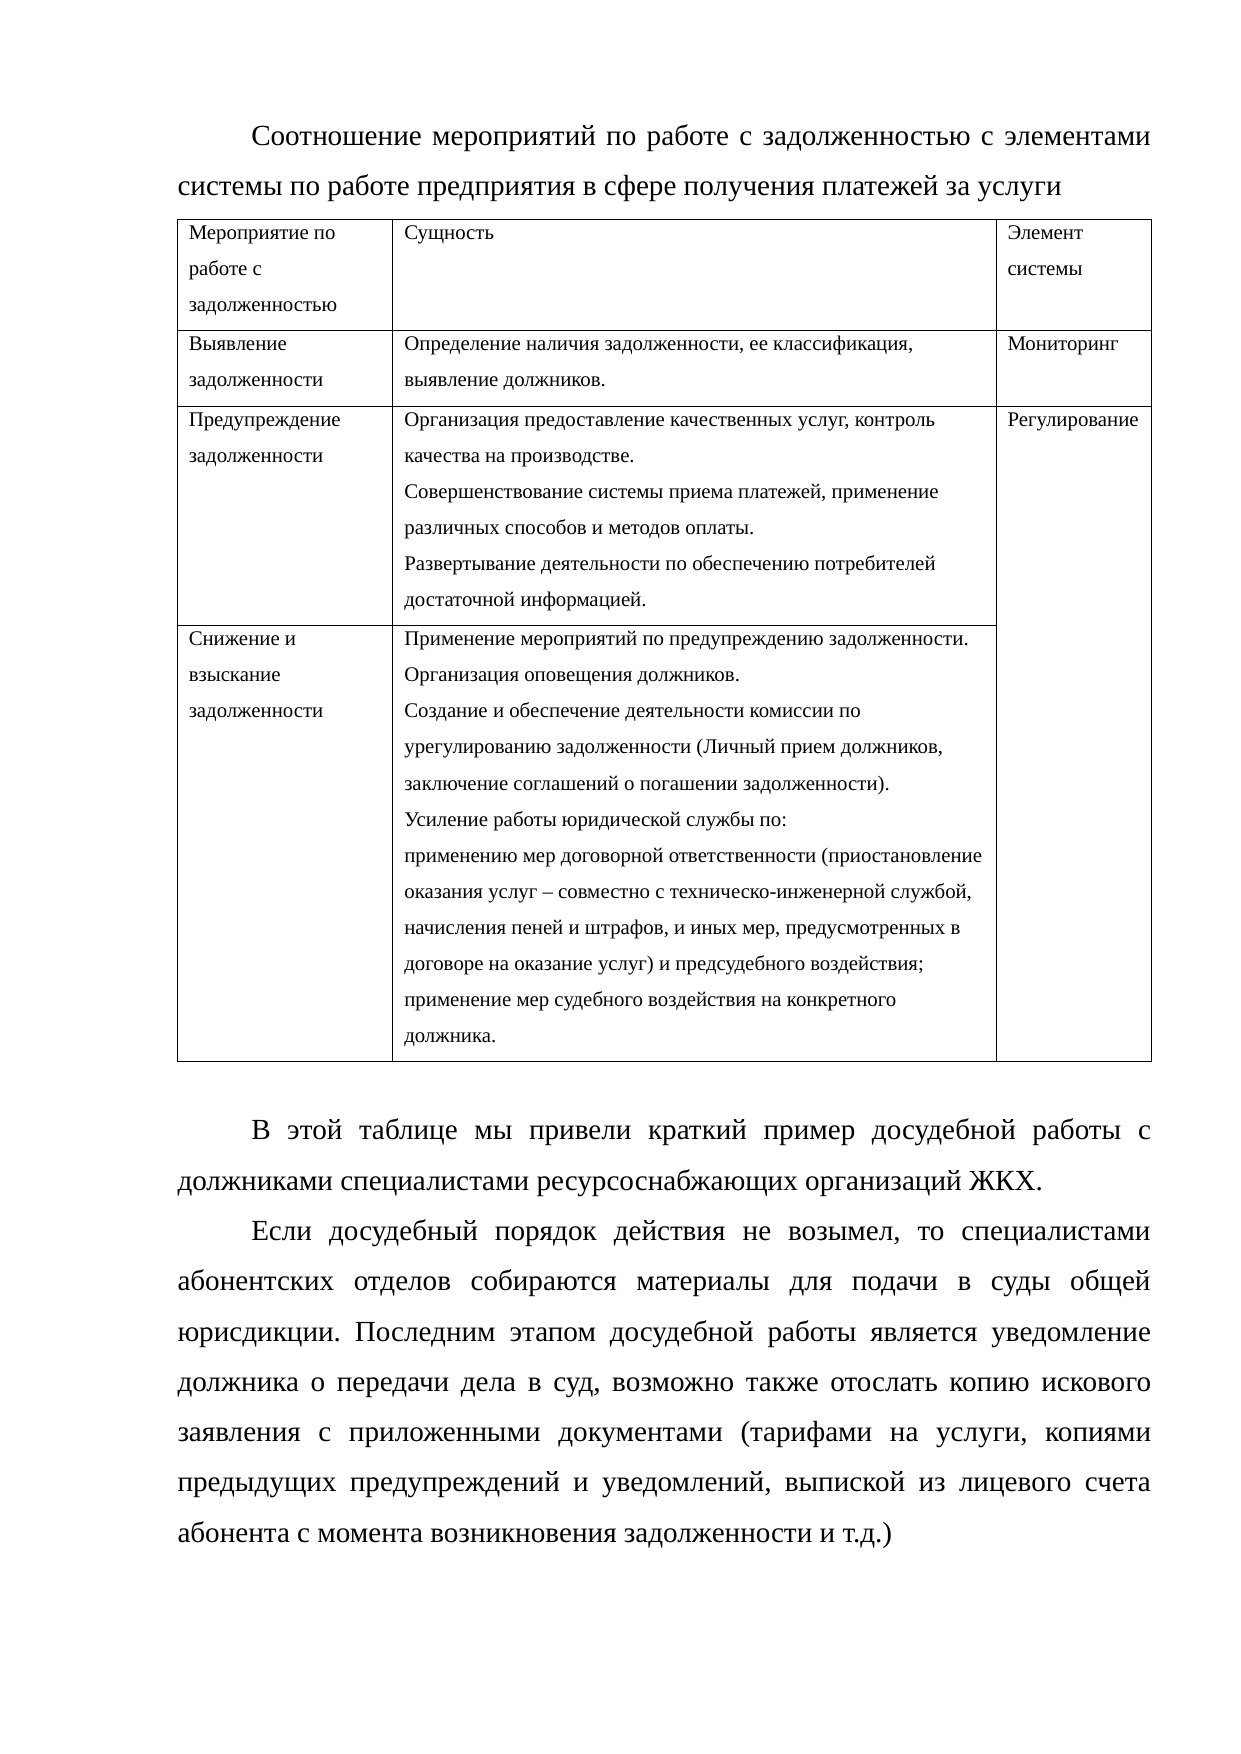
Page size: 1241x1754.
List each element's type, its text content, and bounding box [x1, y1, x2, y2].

table_cell Выявление задолженности [178, 331, 392, 406]
table_header Элемент системы [997, 220, 1151, 330]
text В этой таблице мы привели краткий пример досудебной работы с должниками специалистами ресурсоснабжающих организаций ЖКХ. [177, 1112, 1152, 1196]
table_cell Предупреждение задолженности [178, 407, 392, 625]
text Соотношение мероприятий по работе с задолженностью с элементами системы по работе предприятия в сфере получения платежей за услуги [177, 118, 1152, 202]
table_cell Определение наличия задолженности, ее классификация, выявление должников. [393, 331, 996, 406]
table_header Мероприятие по работе с задолженностью [178, 220, 392, 330]
table_header Сущность [393, 220, 996, 330]
text Если досудебный порядок действия не возымел, то специалистами абонентских отделов собираются материалы для подачи в суды общей юрисдикции. Последним этапом досудебной работы является уведомление должника о передачи дела в суд, возможно также отослать копию искового заявления с приложенными документами (тарифами на услуги, копиями предыдущих предупреждений и уведомлений, выпиской из лицевого счета абонента с момента возникновения задолженности и т.д.) [177, 1213, 1152, 1548]
table_cell Регулирование [997, 407, 1151, 1061]
table_cell Мониторинг [997, 331, 1151, 406]
table_cell Применение мероприятий по предупреждению задолженности. Организация оповещения должников. Создание и обеспечение деятельности комиссии по урегулированию задолженности (Личный прием должников, заключение соглашений о погашении задолженности). Усиление работы юридической службы по: применению мер договорной ответственности (приостановление оказания услуг – совместно с техническо-инженерной службой, начисления пеней и штрафов, и иных мер, предусмотренных в договоре на оказание услуг) и предсудебного воздействия; применение мер судебного воздействия на конкретного должника. [393, 626, 996, 1061]
table_cell Организация предоставление качественных услуг, контроль качества на производстве. Совершенствование системы приема платежей, применение различных способов и методов оплаты. Развертывание деятельности по обеспечению потребителей достаточной информацией. [393, 407, 996, 625]
table_cell Снижение и взыскание задолженности [178, 626, 392, 1061]
